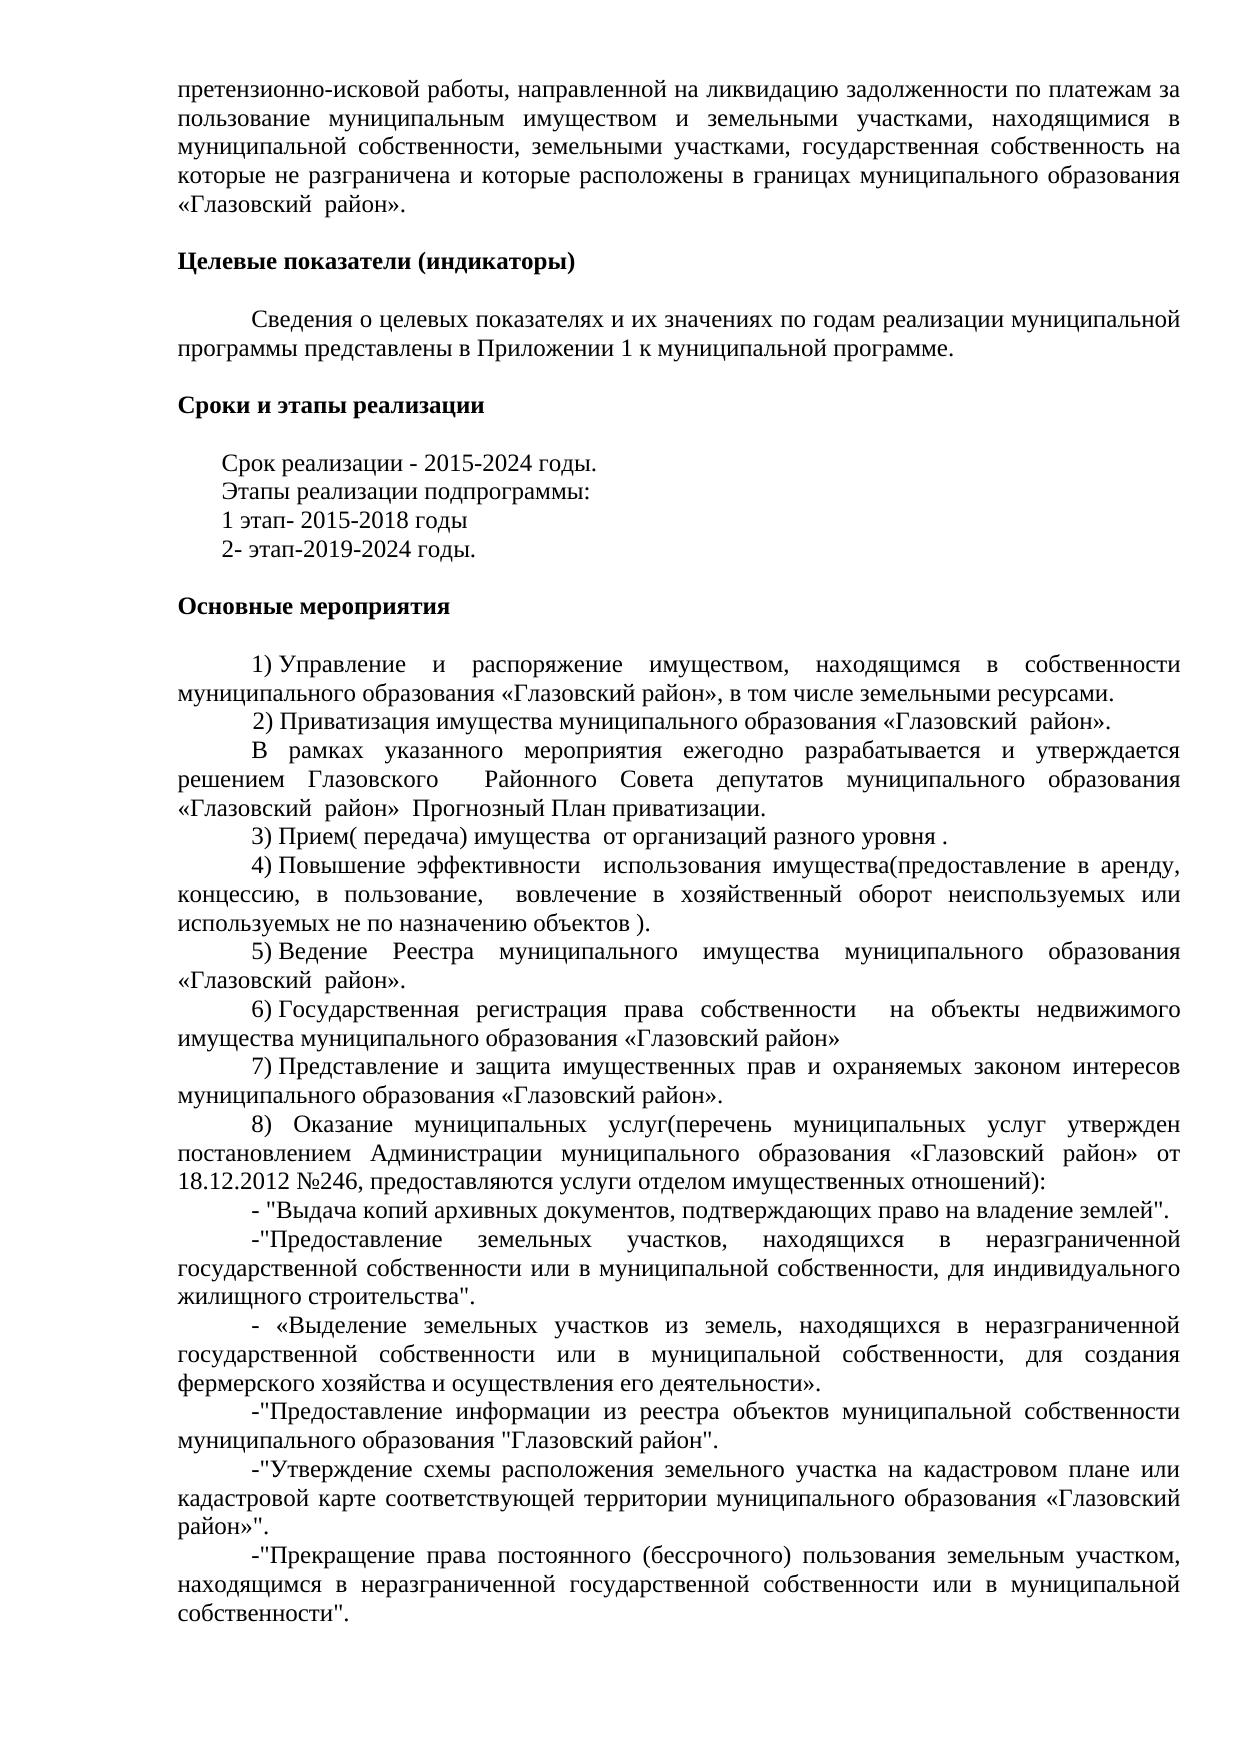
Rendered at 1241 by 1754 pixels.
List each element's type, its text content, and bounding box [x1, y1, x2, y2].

text 1) Управление и распоряжение имуществом, находящимся в собственности муниципального образования «Глазовский район», в том числе земельными ресурсами. [177, 649, 1181, 706]
text 3) Прием( передача) имущества от организаций разного уровня . [177, 821, 1181, 850]
text Целевые показатели (индикаторы) [177, 246, 1181, 275]
text -"Прекращение права постоянного (бессрочного) пользования земельным участком, находящимся в неразграниченной государственной собственности или в муниципальной собственности". [177, 1540, 1181, 1626]
text 2) Приватизация имущества муниципального образования «Глазовский район». [177, 706, 1181, 735]
text Сроки и этапы реализации [177, 390, 1181, 419]
text -"Предоставление земельных участков, находящихся в неразграниченной государственной собственности или в муниципальной собственности, для индивидуального жилищного строительства". [177, 1224, 1181, 1310]
text - «Выделение земельных участков из земель, находящихся в неразграниченной государственной собственности или в муниципальной собственности, для создания фермерского хозяйства и осуществления его деятельности». [177, 1310, 1181, 1396]
text 5) Ведение Реестра муниципального имущества муниципального образования «Глазовский район». [177, 936, 1181, 994]
text - "Выдача копий архивных документов, подтверждающих право на владение землей". [177, 1195, 1181, 1224]
text Этапы реализации подпрограммы: [221, 476, 1181, 505]
text 8) Оказание муниципальных услуг(перечень муниципальных услуг утвержден постановлением Администрации муниципального образования «Глазовский район» от 18.12.2012 №246, предоставляются услуги отделом имущественных отношений): [177, 1109, 1181, 1195]
text 2- этап-2019-2024 годы. [221, 534, 1181, 563]
text В рамках указанного мероприятия ежегодно разрабатывается и утверждается решением Глазовского Районного Совета депутатов муниципального образования «Глазовский район» Прогнозный План приватизации. [177, 735, 1181, 821]
text Срок реализации - 2015-2024 годы. [221, 448, 1181, 476]
text 7) Представление и защита имущественных прав и охраняемых законом интересов муниципального образования «Глазовский район». [177, 1051, 1181, 1109]
text -"Утверждение схемы расположения земельного участка на кадастровом плане или кадастровой карте соответствующей территории муниципального образования «Глазовский район»". [177, 1454, 1181, 1540]
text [177, 74, 1181, 218]
text -"Предоставление информации из реестра объектов муниципальной собственности муниципального образования "Глазовский район". [177, 1396, 1181, 1454]
text 6) Государственная регистрация права собственности на объекты недвижимого имущества муниципального образования «Глазовский район» [177, 994, 1181, 1051]
text 4) Повышение эффективности использования имущества(предоставление в аренду, концессию, в пользование, вовлечение в хозяйственный оборот неиспользуемых или используемых не по назначению объектов ). [177, 850, 1181, 936]
text Основные мероприятия [177, 591, 1181, 620]
text Сведения о целевых показателях и их значениях по годам реализации муниципальной программы представлены в Приложении 1 к муниципальной программе. [177, 304, 1181, 361]
text 1 этап- 2015-2018 годы [177, 505, 1181, 534]
